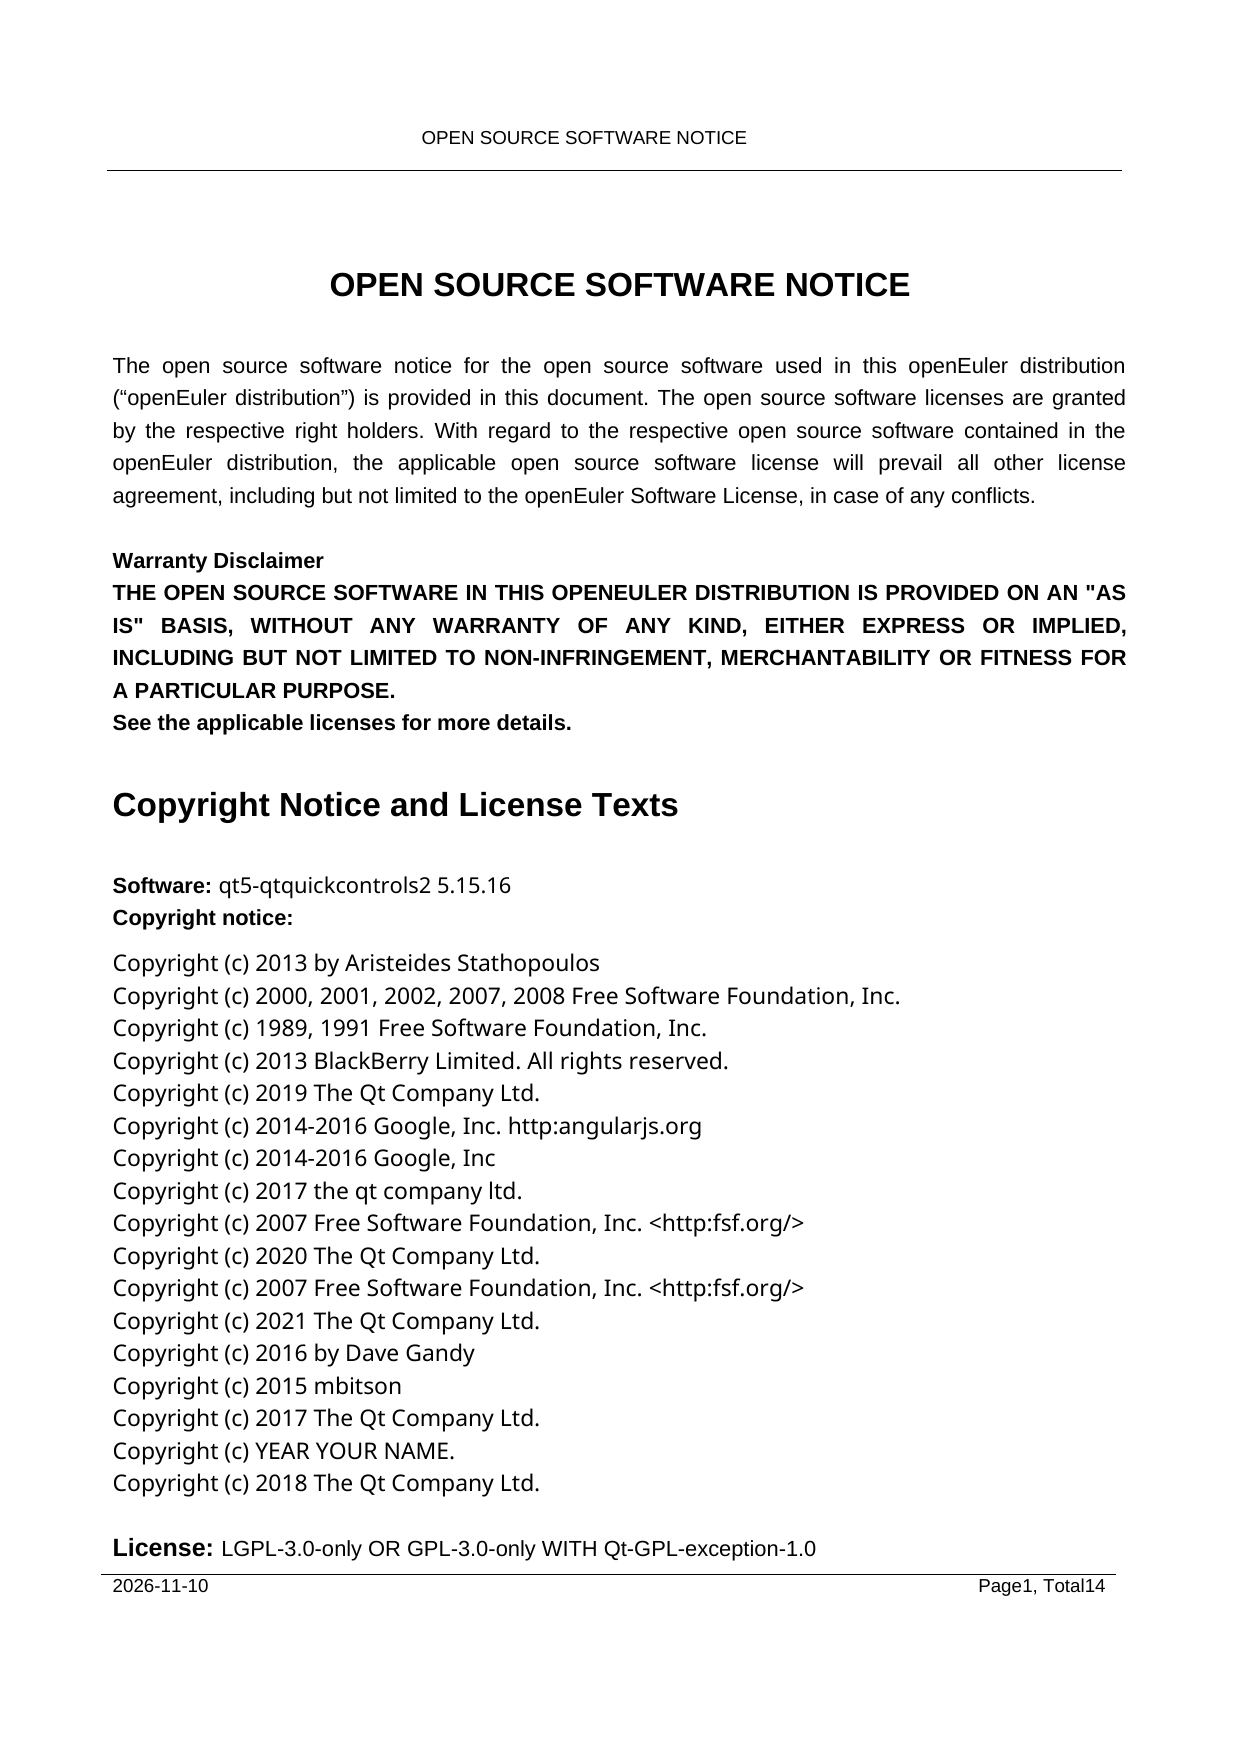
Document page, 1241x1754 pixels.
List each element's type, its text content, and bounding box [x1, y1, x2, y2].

text Warranty Disclaimer [112, 544, 1128, 576]
text License: LGPL-3.0-only OR GPL-3.0-only WITH Qt-GPL-exception-1.0 [112, 1532, 1128, 1564]
text Copyright (c) 2013 by Aristeides Stathopoulos Copyright (c) 2000, 2001, 2002, 2007, 2008 Free Software Foundation, Inc. Copyright (c) 1989, 1991 Free Software Foundation, Inc. Copyright (c) 2013 BlackBerry Limited. All rights reserved. Copyright (c) 2019 The Qt Company Ltd. Copyright (c) 2014-2016 Google, Inc. http:angularjs.org Copyright (c) 2014-2016 Google, Inc Copyright (c) 2017 the qt company ltd. Copyright (c) 2007 Free Software Foundation, Inc. <http:fsf.org/> Copyright (c) 2020 The Qt Company Ltd. Copyright (c) 2007 Free Software Foundation, Inc. <http:fsf.org/> Copyright (c) 2021 The Qt Company Ltd. Copyright (c) 2016 by Dave Gandy Copyright (c) 2015 mbitson Copyright (c) 2017 The Qt Company Ltd. Copyright (c) YEAR YOUR NAME. Copyright (c) 2018 The Qt Company Ltd. [112, 947, 1128, 1532]
text Copyright notice: [112, 901, 1128, 934]
text Copyright Notice and License Texts [112, 771, 1128, 836]
text OPEN SOURCE SOFTWARE NOTICE [112, 251, 1128, 316]
text THE OPEN SOURCE SOFTWARE IN THIS OPENEULER DISTRIBUTION IS PROVIDED ON AN "AS IS" BASIS, WITHOUT ANY WARRANTY OF ANY KIND, EITHER EXPRESS OR IMPLIED, INCLUDING BUT NOT LIMITED TO NON-INFRINGEMENT, MERCHANTABILITY OR FITNESS FOR A PARTICULAR PURPOSE. See the applicable licenses for more details. [112, 576, 1128, 739]
title Software: qt5-qtquickcontrols2 5.15.16 [112, 869, 1128, 901]
text The open source software notice for the open source software used in this openEuler distribution (“openEuler distribution”) is provided in this document. The open source software licenses are granted by the respective right holders. With regard to the respective open source software contained in the openEuler distribution, the applicable open source software license will prevail all other license agreement, including but not limited to the openEuler Software License, in case of any conflicts. [112, 349, 1128, 511]
